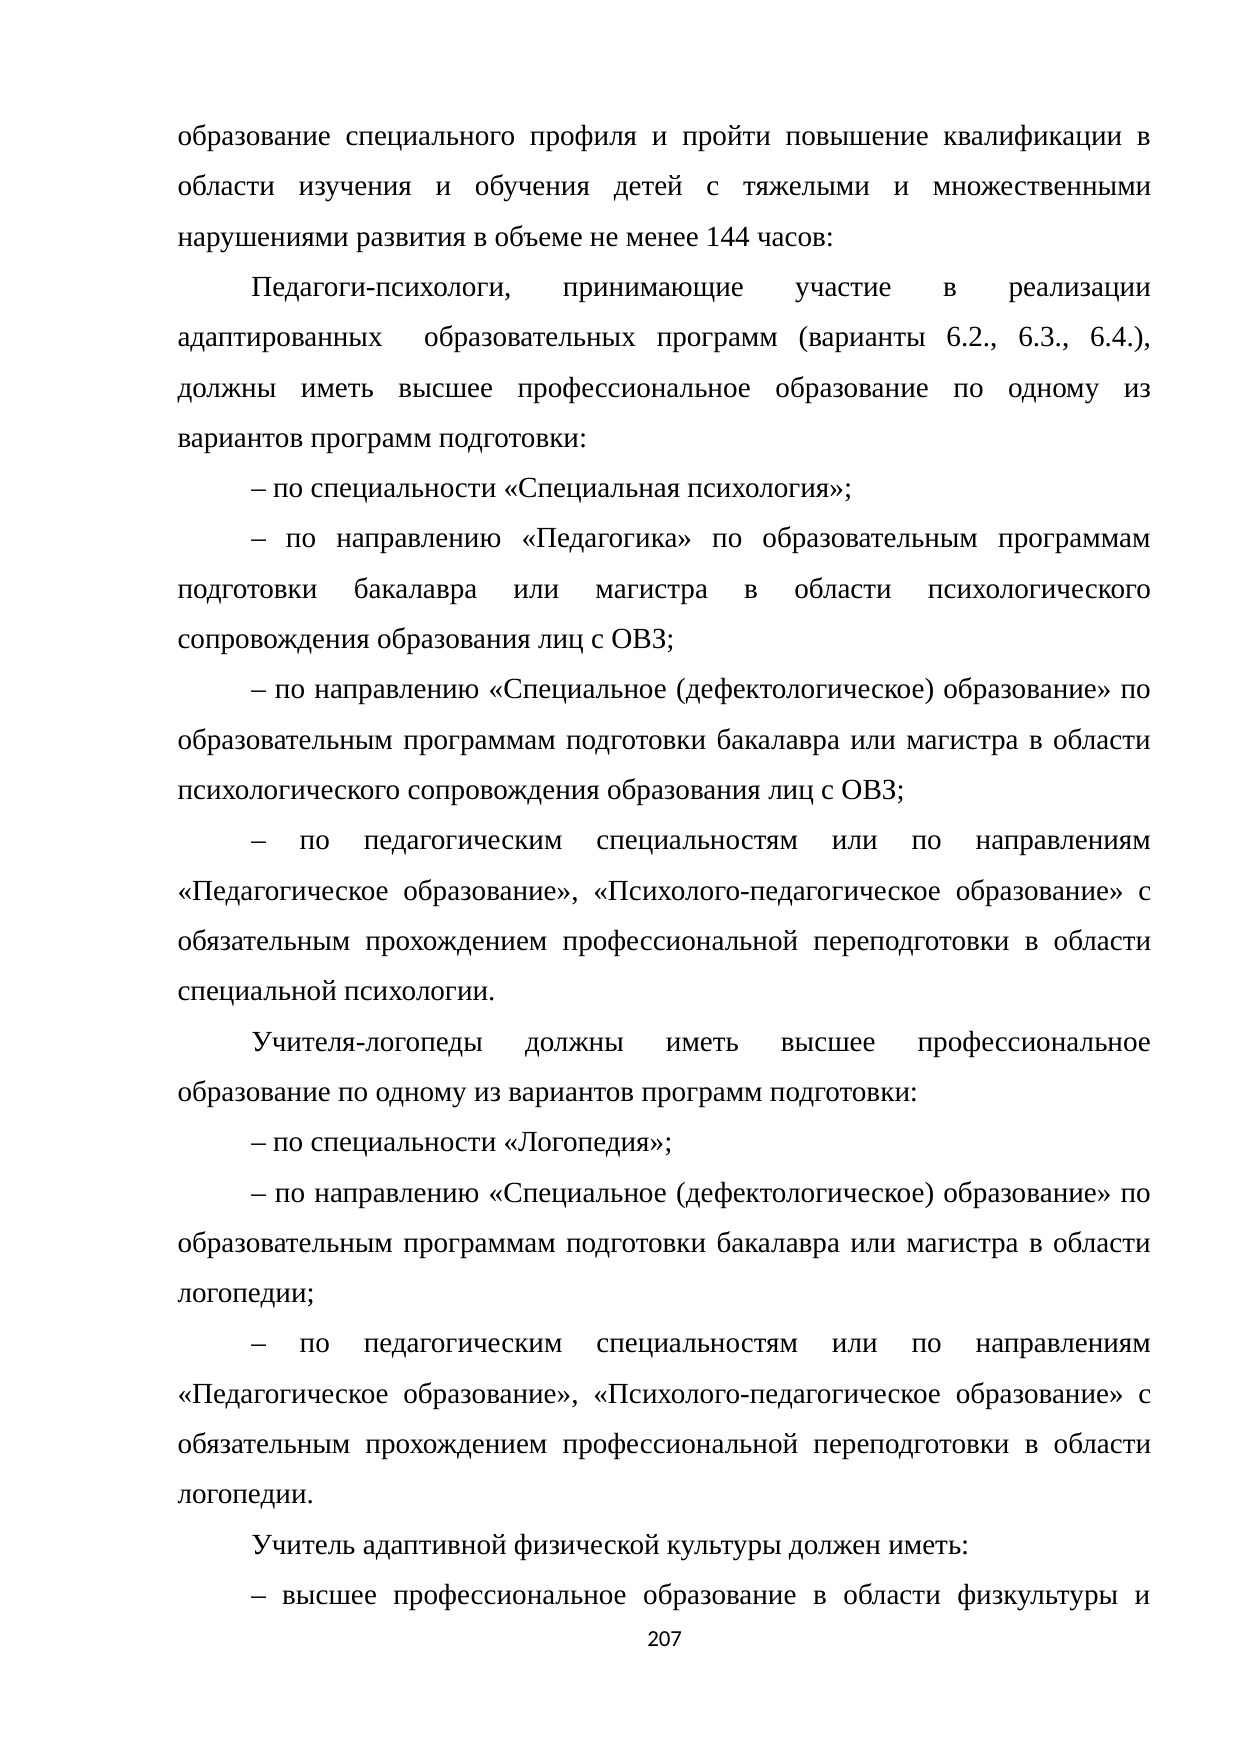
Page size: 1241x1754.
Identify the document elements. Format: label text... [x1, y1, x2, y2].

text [177, 118, 1152, 252]
text Педагоги-психологи, принимающие участие в реализации адаптированных образовательных программ (варианты 6.2., 6.3., 6.4.), должны иметь высшее профессиональное образование по одному из вариантов программ подготовки: [177, 269, 1152, 453]
text – по специальности «Специальная психология»; [177, 470, 1152, 504]
text – по педагогическим специальностям или по направлениям «Педагогическое образование», «Психолого-педагогическое образование» с обязательным прохождением профессиональной переподготовки в области специальной психологии. [177, 822, 1152, 1007]
text – по направлению «Специальное (дефектологическое) образование» по образовательным программам подготовки бакалавра или магистра в области психологического сопровождения образования лиц с ОВЗ; [177, 672, 1152, 806]
text Учитель адаптивной физической культуры должен иметь: [177, 1527, 1152, 1560]
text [177, 1577, 1152, 1611]
text – по направлению «Специальное (дефектологическое) образование» по образовательным программам подготовки бакалавра или магистра в области логопедии; [177, 1175, 1152, 1309]
text Учителя-логопеды должны иметь высшее профессиональное образование по одному из вариантов программ подготовки: [177, 1024, 1152, 1108]
text – по специальности «Логопедия»; [177, 1124, 1152, 1158]
text – по педагогическим специальностям или по направлениям «Педагогическое образование», «Психолого-педагогическое образование» с обязательным прохождением профессиональной переподготовки в области логопедии. [177, 1326, 1152, 1510]
text – по направлению «Педагогика» по образовательным программам подготовки бакалавра или магистра в области психологического сопровождения образования лиц с ОВЗ; [177, 521, 1152, 655]
